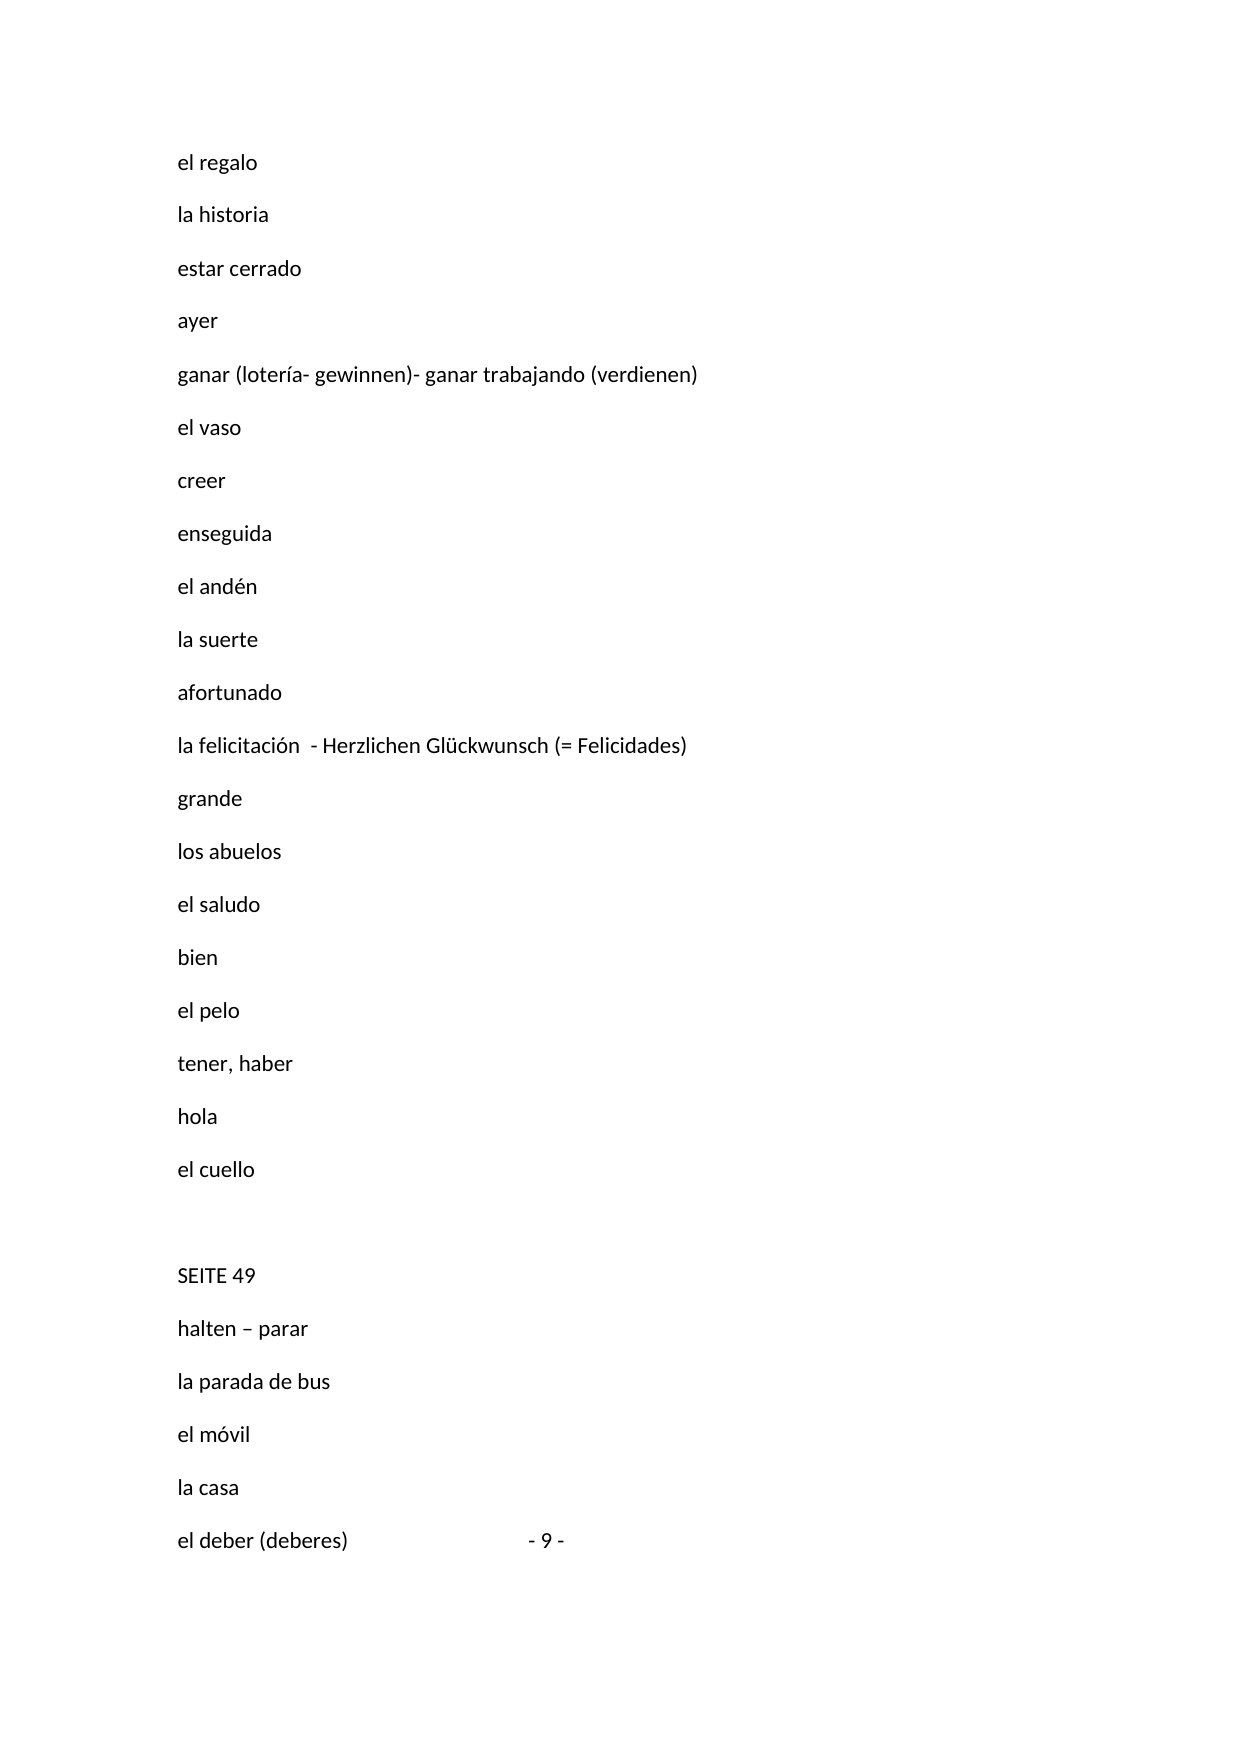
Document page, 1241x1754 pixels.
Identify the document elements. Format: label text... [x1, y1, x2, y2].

text el saludo [177, 890, 1063, 918]
text afortunado [177, 678, 1063, 706]
text creer [177, 466, 1063, 494]
text el andén [177, 572, 1063, 600]
text el vaso [177, 413, 1063, 441]
text tener, haber [177, 1049, 1063, 1077]
text el regalo [177, 148, 1063, 176]
text la felicitación - Herzlichen Glückwunsch (= Felicidades) [177, 731, 1063, 759]
text enseguida [177, 519, 1063, 547]
text la suerte [177, 625, 1063, 653]
text ganar (lotería- gewinnen)- ganar trabajando (verdienen) [177, 360, 1063, 388]
text el deber (deberes) - 9 - [177, 1526, 1063, 1554]
text el cuello [177, 1155, 1063, 1183]
text el pelo [177, 996, 1063, 1024]
text la parada de bus [177, 1367, 1063, 1395]
text halten – parar [177, 1314, 1063, 1342]
text ayer [177, 307, 1063, 335]
text estar cerrado [177, 254, 1063, 282]
text los abuelos [177, 837, 1063, 865]
text la casa [177, 1473, 1063, 1501]
text bien [177, 943, 1063, 971]
text SEITE 49 [177, 1261, 1063, 1289]
text el móvil [177, 1420, 1063, 1448]
text hola [177, 1102, 1063, 1130]
text grande [177, 784, 1063, 812]
text la historia [177, 201, 1063, 229]
